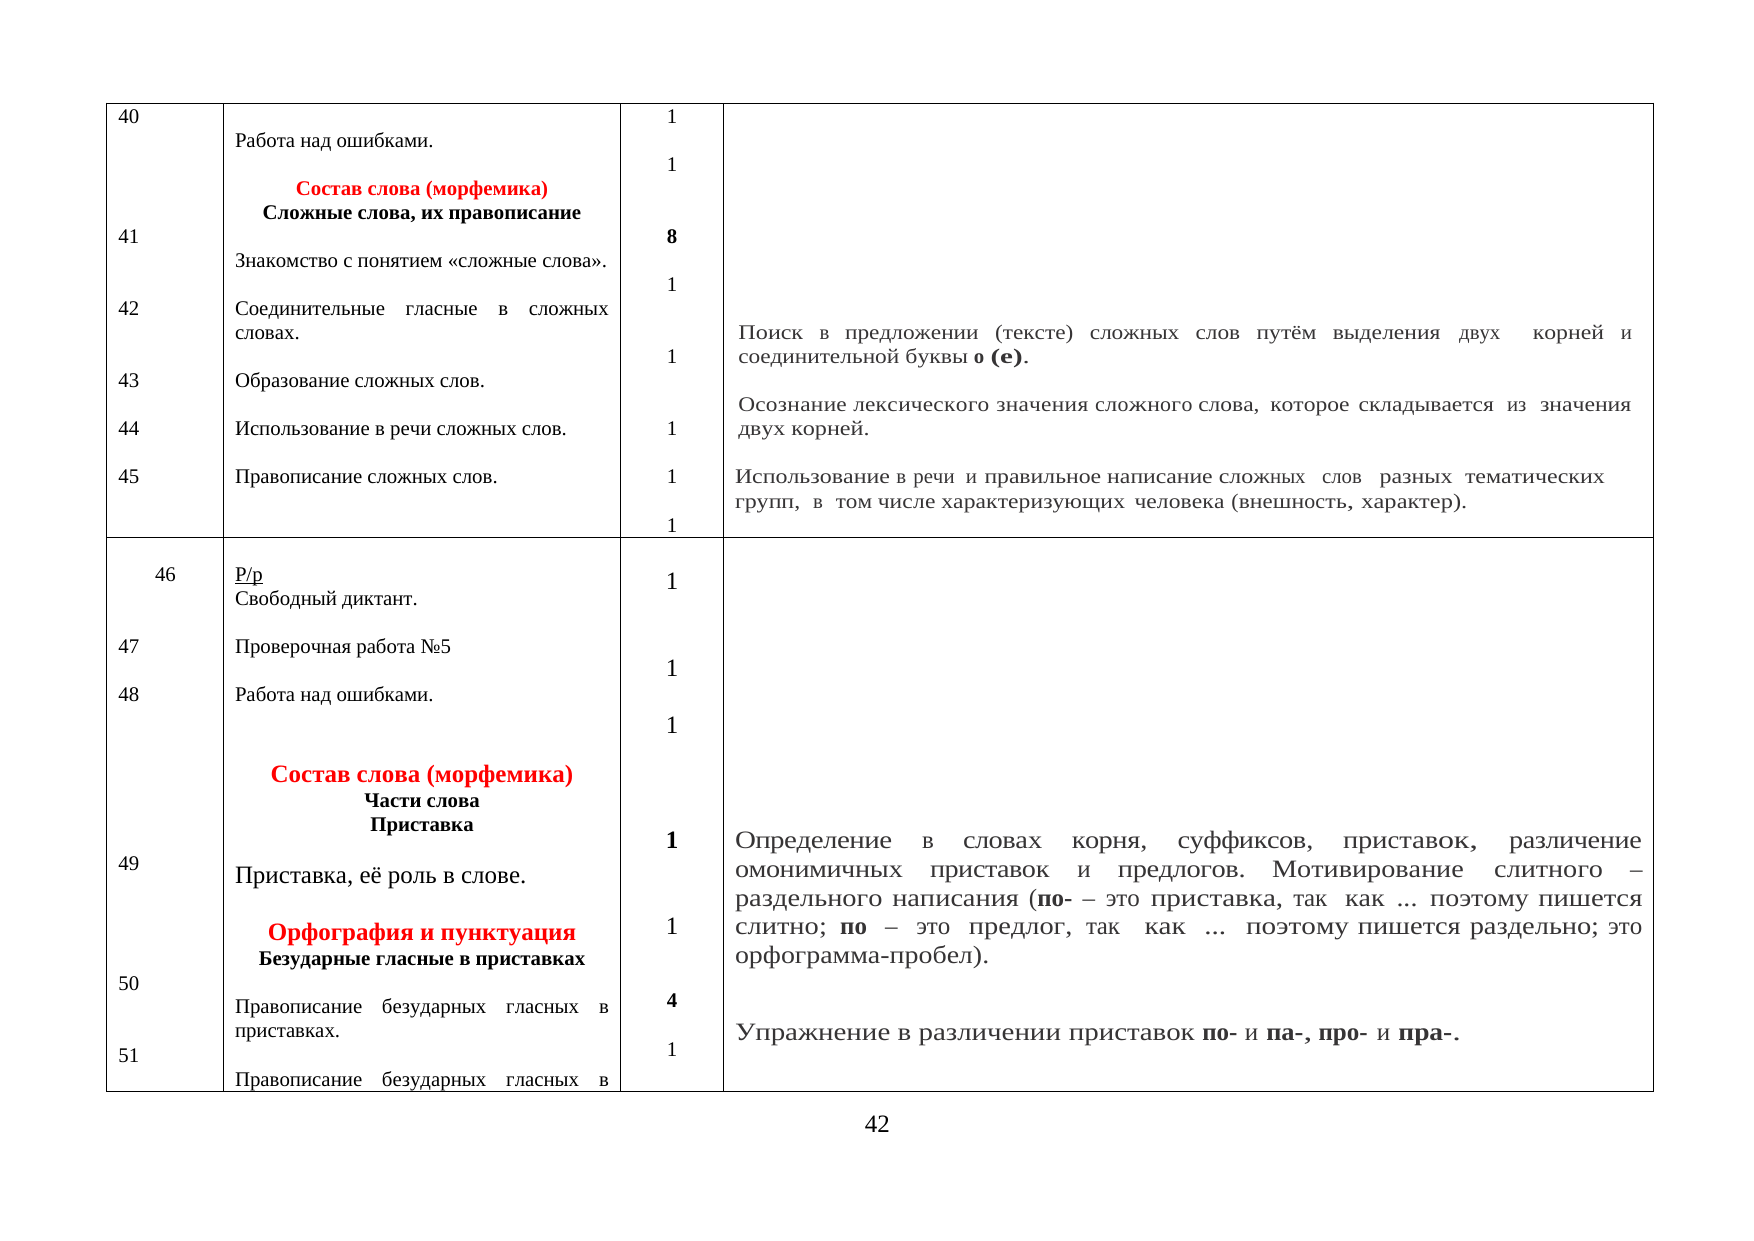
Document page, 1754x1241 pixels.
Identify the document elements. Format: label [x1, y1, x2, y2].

table_cell [724, 538, 1653, 1091]
table_cell [107, 104, 223, 537]
table_cell [224, 104, 620, 537]
table_cell [107, 538, 223, 1091]
table_cell [224, 538, 620, 1091]
table_cell [621, 104, 723, 537]
table_cell [621, 538, 723, 1091]
table_cell [724, 104, 1653, 537]
